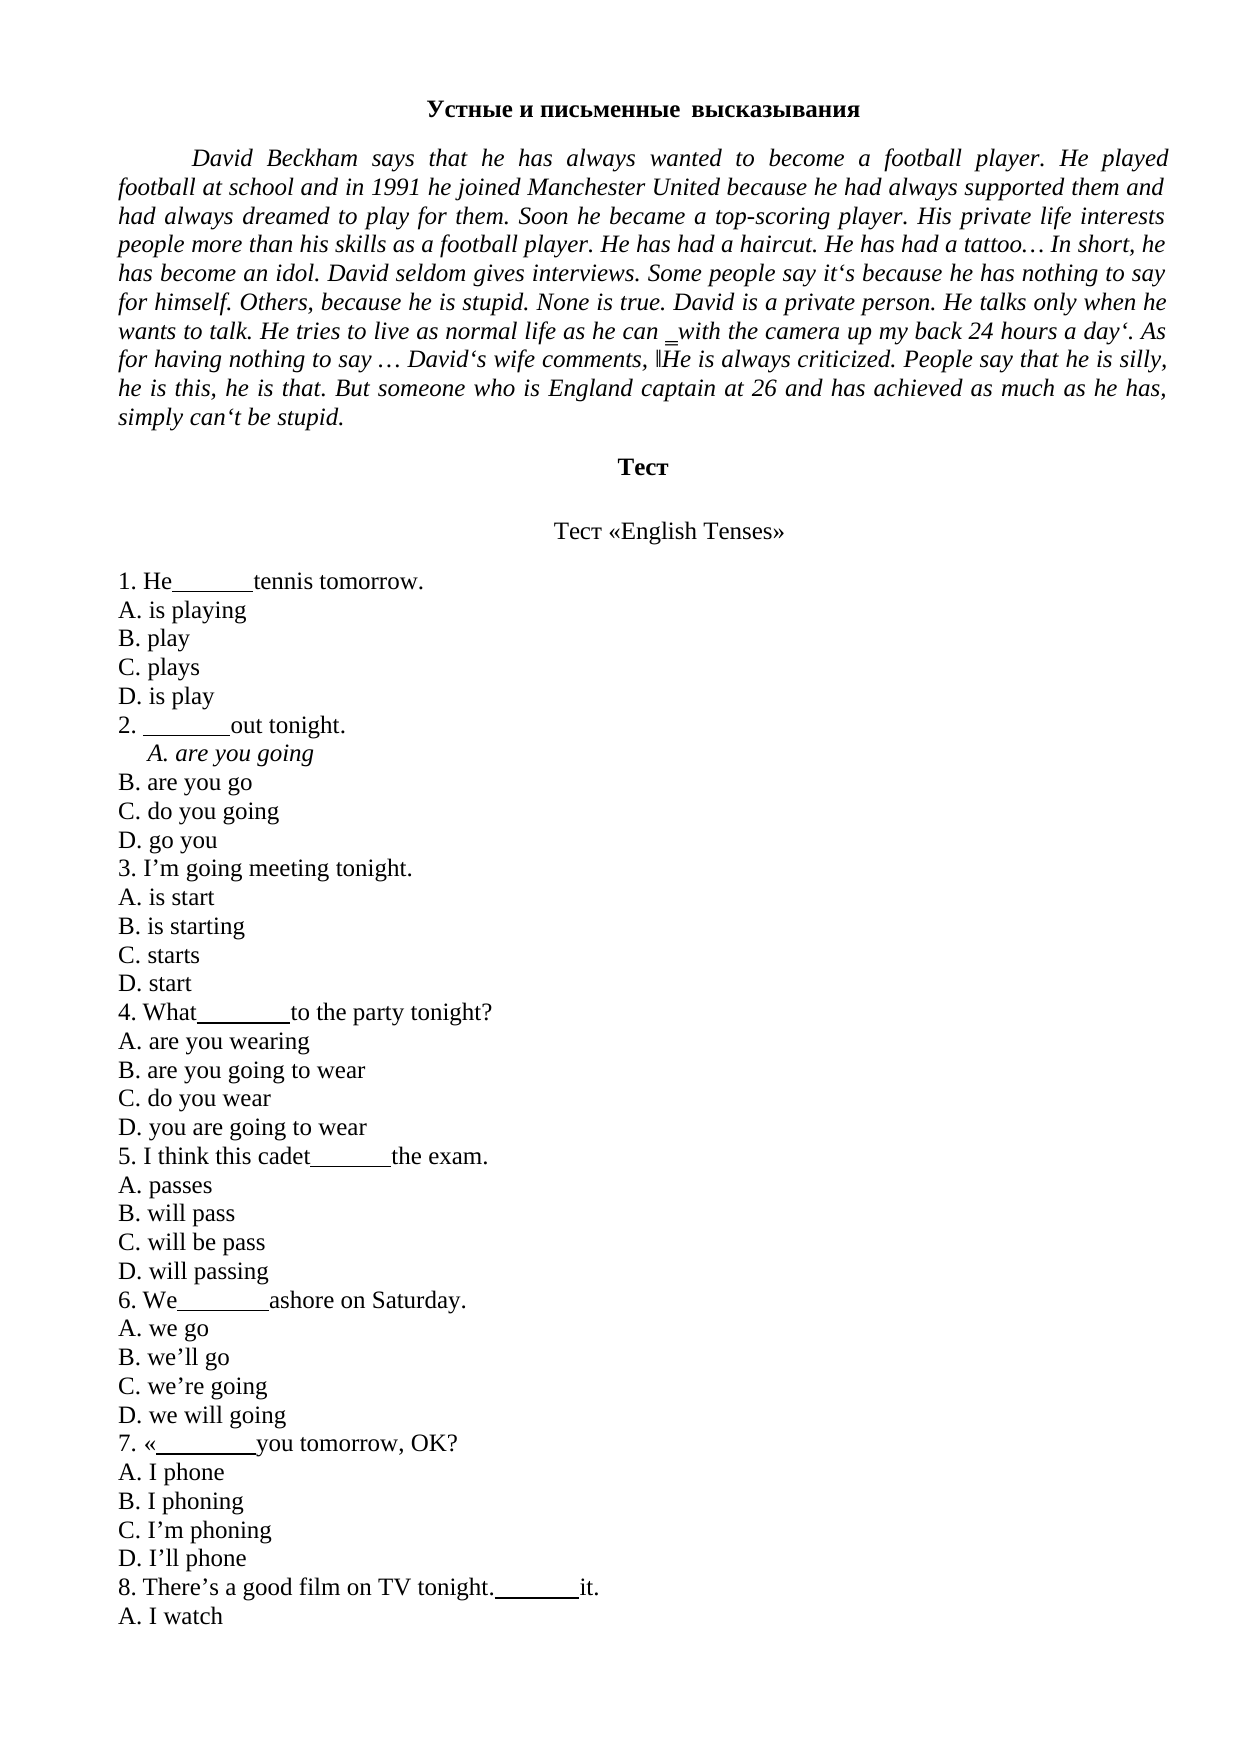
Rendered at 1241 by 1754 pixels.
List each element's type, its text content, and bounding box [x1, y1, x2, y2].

list are you go [118, 767, 1209, 796]
text Устные и письменные высказывания [384, 94, 902, 122]
list plays [118, 652, 1209, 681]
list do you wear [118, 1083, 1209, 1112]
list is starting [118, 911, 1209, 940]
list I’ll phone [118, 1543, 1209, 1572]
list I think this cadet the exam. [118, 1141, 1209, 1170]
list will passing [118, 1256, 1209, 1285]
list « you tomorrow, OK? [118, 1428, 1209, 1457]
list we will going [118, 1400, 1209, 1428]
list is play [118, 681, 1209, 710]
list I’m going meeting tonight. [118, 853, 1209, 882]
subtitle Тест «English Tenses» [524, 517, 1209, 545]
list are you going to wear [118, 1055, 1209, 1083]
list will be pass [118, 1227, 1209, 1256]
list We ashore on Saturday. [118, 1285, 1209, 1313]
list is playing [118, 595, 1209, 623]
list I’m phoning [118, 1515, 1209, 1543]
list I phoning [118, 1486, 1209, 1515]
list do you going [118, 796, 1209, 825]
list starts [118, 940, 1209, 968]
list out tonight. [118, 710, 346, 738]
list we’re going [118, 1371, 1209, 1400]
list I watch [118, 1601, 1209, 1630]
list start [118, 968, 1209, 997]
list we go [118, 1313, 1209, 1342]
list will pass [118, 1198, 1209, 1227]
list go you [118, 825, 1209, 853]
list passes [118, 1170, 1209, 1198]
text Тест [384, 452, 901, 480]
text David Beckham says that he has always wanted to become a football player. He played football at school and in 1991 he joined Manchester United because he had always supported them and had always dreamed to play for them. Soon he became a top-scoring player. His private life interests people more than his skills as a football player. He has had a haircut. He has had a tattoo… In short, he has become an idol. David seldom gives interviews. Some people say it‘s because he has nothing to say for himself. Others, because he is stupid. None is true. David is a private person. He talks only when he wants to talk. He tries to live as normal life as he can ‗with the camera up my back 24 hours a day‘. As for having nothing to say … David‘s wife comments, ‖He is always criticized. People say that he is silly, he is this, he is that. But someone who is England captain at 26 and has achieved as much as he has, simply can‘t be stupid. [118, 143, 1168, 431]
list we’ll go [118, 1342, 1209, 1371]
text А. are you going [118, 738, 346, 767]
list play [118, 623, 1209, 652]
list There’s a good film on TV tonight. it. [118, 1572, 1209, 1601]
list He tennis tomorrow. [118, 566, 1209, 595]
list are you wearing [118, 1026, 1209, 1055]
list is start [118, 882, 1209, 911]
list you are going to wear [118, 1112, 1209, 1141]
list What to the party tonight? [118, 997, 1209, 1026]
list I phone [118, 1457, 1209, 1486]
